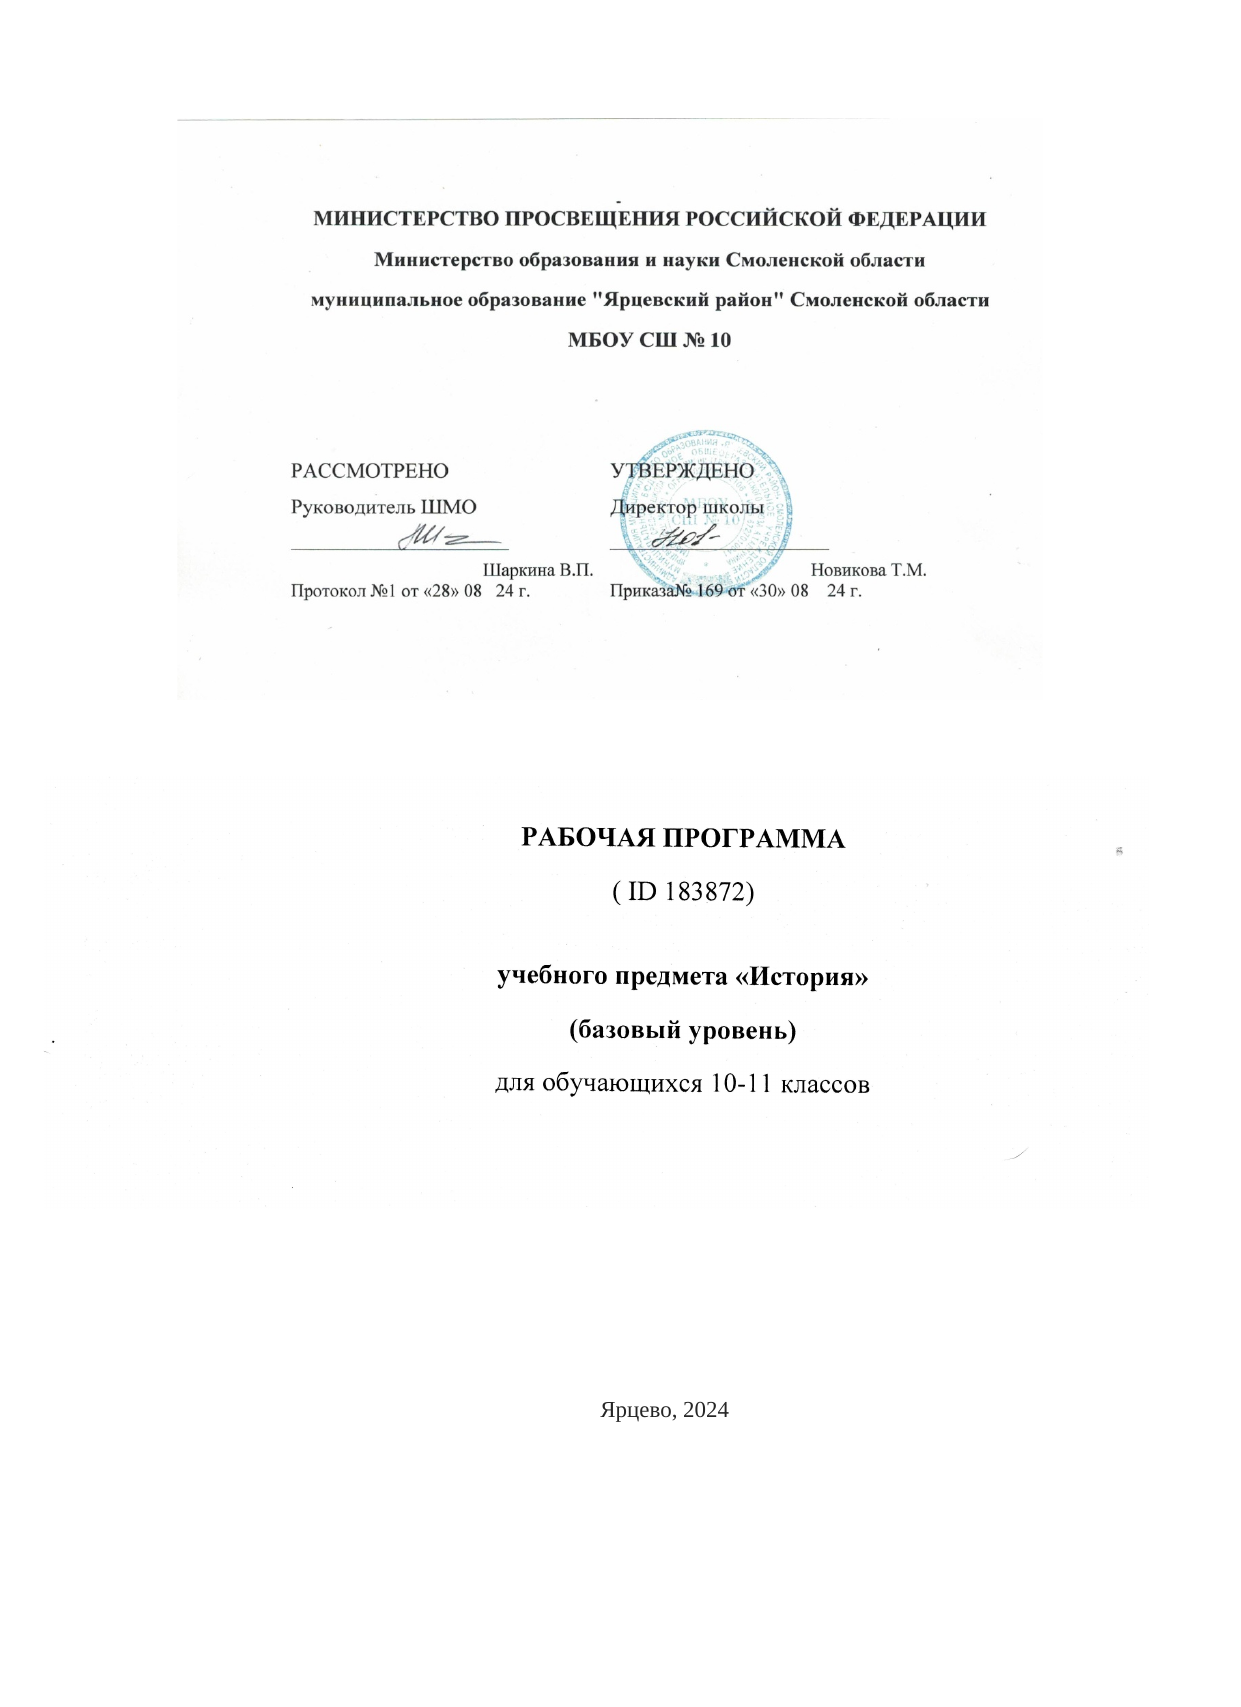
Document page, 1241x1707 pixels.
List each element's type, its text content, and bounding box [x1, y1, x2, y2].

picture [177, 118, 1043, 700]
picture [43, 776, 1149, 1209]
text Ярцево, 2024 [177, 1397, 1152, 1423]
